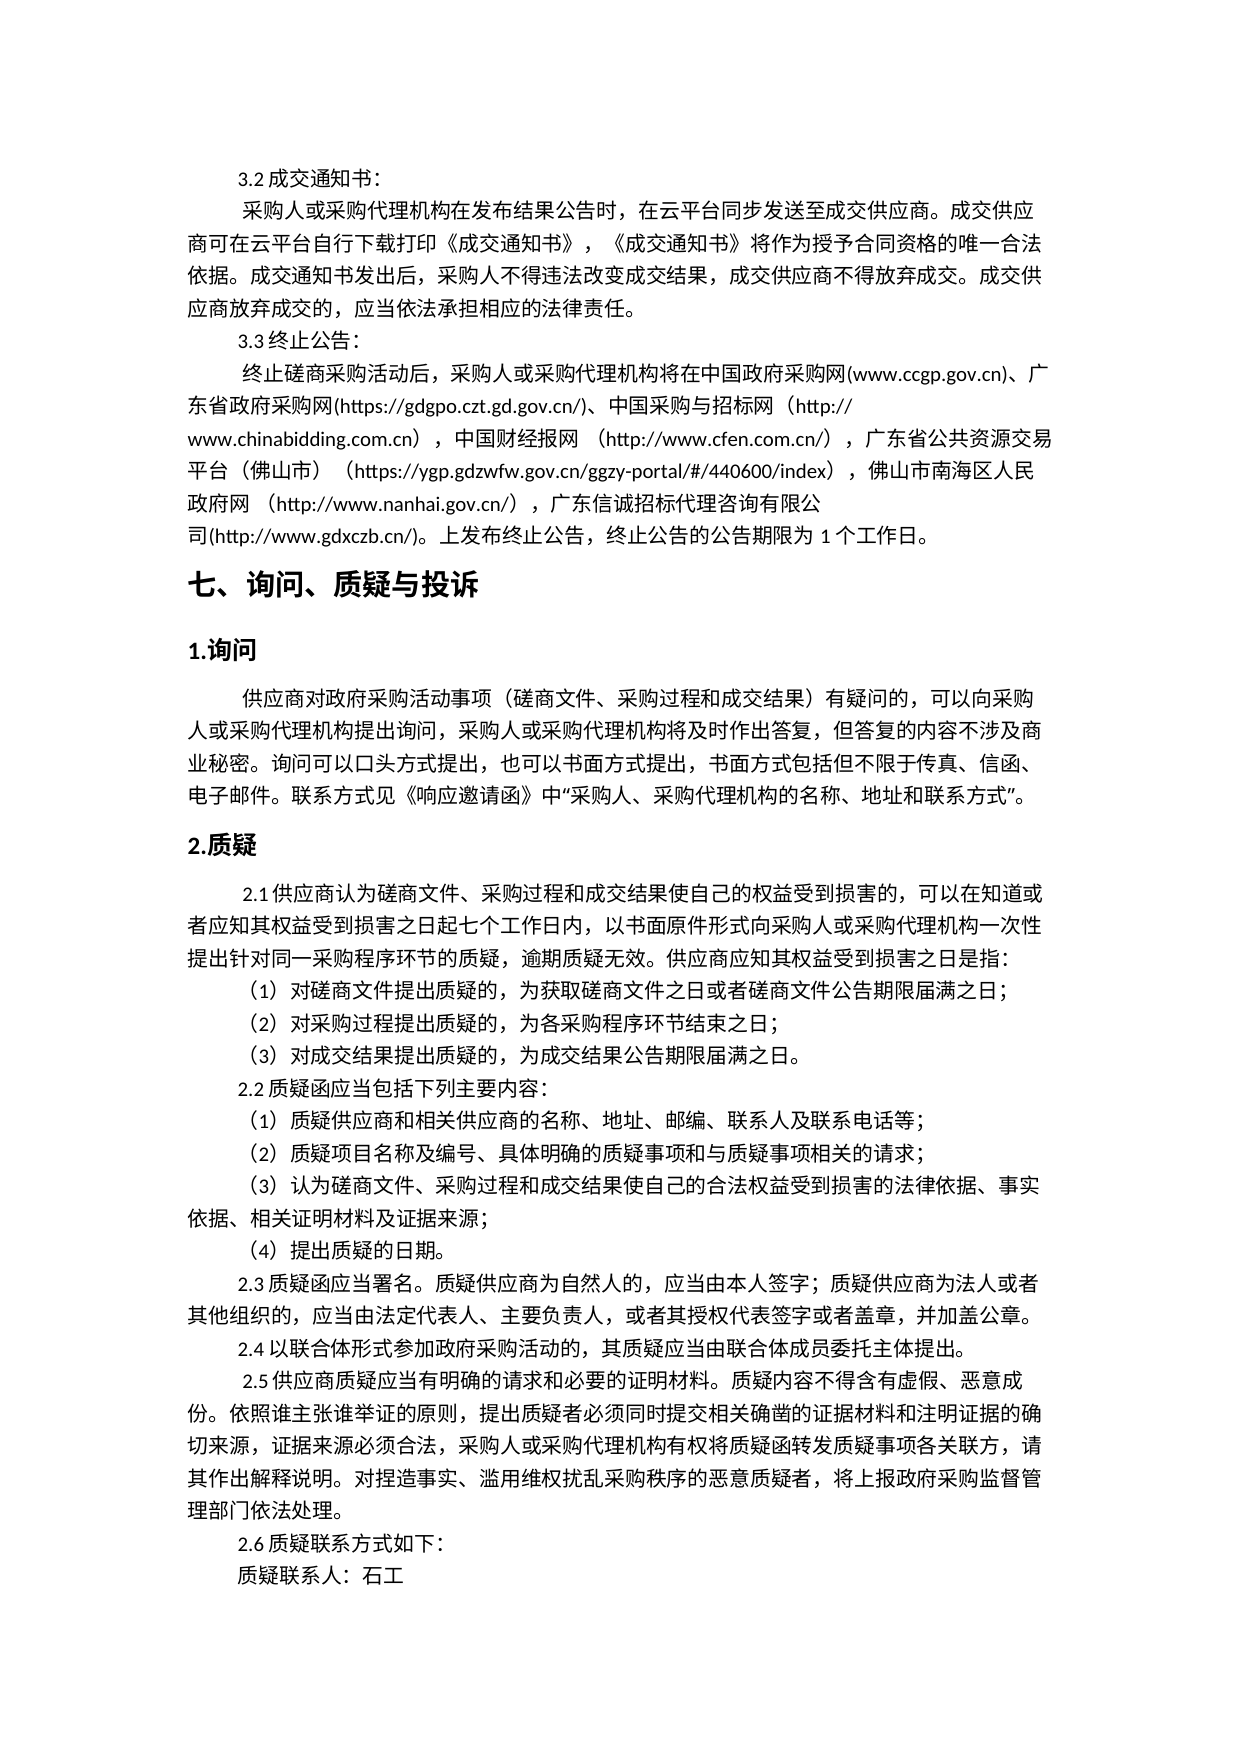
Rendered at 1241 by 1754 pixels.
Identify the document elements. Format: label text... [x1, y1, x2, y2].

text 3.2成交通知书： [187, 162, 1053, 194]
text （2）对采购过程提出质疑的，为各采购程序环节结束之日； [187, 1007, 1053, 1039]
text 2.2质疑函应当包括下列主要内容： [187, 1072, 1053, 1104]
text 1.询问 [187, 617, 1053, 682]
text （2）质疑项目名称及编号、具体明确的质疑事项和与质疑事项相关的请求； [187, 1137, 1053, 1169]
text 3.3终止公告： [187, 324, 1053, 357]
text 供应商对政府采购活动事项（磋商文件、采购过程和成交结果）有疑问的，可以向采购人或采购代理机构提出询问，采购人或采购代理机构将及时作出答复，但答复的内容不涉及商业秘密。询问可以口头方式提出，也可以书面方式提出，书面方式包括但不限于传真、信函、电子邮件。联系方式见《响应邀请函》中“采购人、采购代理机构的名称、地址和联系方式”。 [187, 682, 1053, 812]
text （3）认为磋商文件、采购过程和成交结果使自己的合法权益受到损害的法律依据、事实依据、相关证明材料及证据来源； [187, 1169, 1053, 1234]
text 终止磋商采购活动后，采购人或采购代理机构将在中国政府采购网(www.ccgp.gov.cn)、广东省政府采购网(https://gdgpo.czt.gd.gov.cn/)、中国采购与招标网（http://www.chinabidding.com.cn），中国财经报网 （http://www.cfen.com.cn/），广东省公共资源交易平台（佛山市）（https://ygp.gdzwfw.gov.cn/ggzy-portal/#/440600/index），佛山市南海区人民政府网 （http://www.nanhai.gov.cn/），广东信诚招标代理咨询有限公司(http://www.gdxczb.cn/)。上发布终止公告，终止公告的公告期限为 1 个工作日。 [187, 357, 1053, 552]
text （1）质疑供应商和相关供应商的名称、地址、邮编、联系人及联系电话等； [187, 1104, 1053, 1137]
text 采购人或采购代理机构在发布结果公告时，在云平台同步发送至成交供应商。成交供应商可在云平台自行下载打印《成交通知书》，《成交通知书》将作为授予合同资格的唯一合法依据。成交通知书发出后，采购人不得违法改变成交结果，成交供应商不得放弃成交。成交供应商放弃成交的，应当依法承担相应的法律责任。 [187, 194, 1053, 324]
text 质疑联系人：石工 [187, 1559, 1053, 1592]
text 2.3质疑函应当署名。质疑供应商为自然人的，应当由本人签字；质疑供应商为法人或者其他组织的，应当由法定代表人、主要负责人，或者其授权代表签字或者盖章，并加盖公章。 [187, 1267, 1053, 1332]
text 2.6质疑联系方式如下： [187, 1527, 1053, 1559]
text 2.1供应商认为磋商文件、采购过程和成交结果使自己的权益受到损害的，可以在知道或者应知其权益受到损害之日起七个工作日内，以书面原件形式向采购人或采购代理机构一次性提出针对同一采购程序环节的质疑，逾期质疑无效。供应商应知其权益受到损害之日是指： [187, 877, 1053, 974]
text 2.质疑 [187, 812, 1053, 877]
text 2.5供应商质疑应当有明确的请求和必要的证明材料。质疑内容不得含有虚假、恶意成份。依照谁主张谁举证的原则，提出质疑者必须同时提交相关确凿的证据材料和注明证据的确切来源，证据来源必须合法，采购人或采购代理机构有权将质疑函转发质疑事项各关联方，请其作出解释说明。对捏造事实、滥用维权扰乱采购秩序的恶意质疑者，将上报政府采购监督管理部门依法处理。 [187, 1364, 1053, 1527]
text 七、询问、质疑与投诉 [187, 552, 1053, 617]
text （3）对成交结果提出质疑的，为成交结果公告期限届满之日。 [187, 1039, 1053, 1072]
text （1）对磋商文件提出质疑的，为获取磋商文件之日或者磋商文件公告期限届满之日； [187, 974, 1053, 1007]
text （4）提出质疑的日期。 [187, 1234, 1053, 1267]
text 2.4以联合体形式参加政府采购活动的，其质疑应当由联合体成员委托主体提出。 [187, 1332, 1053, 1364]
